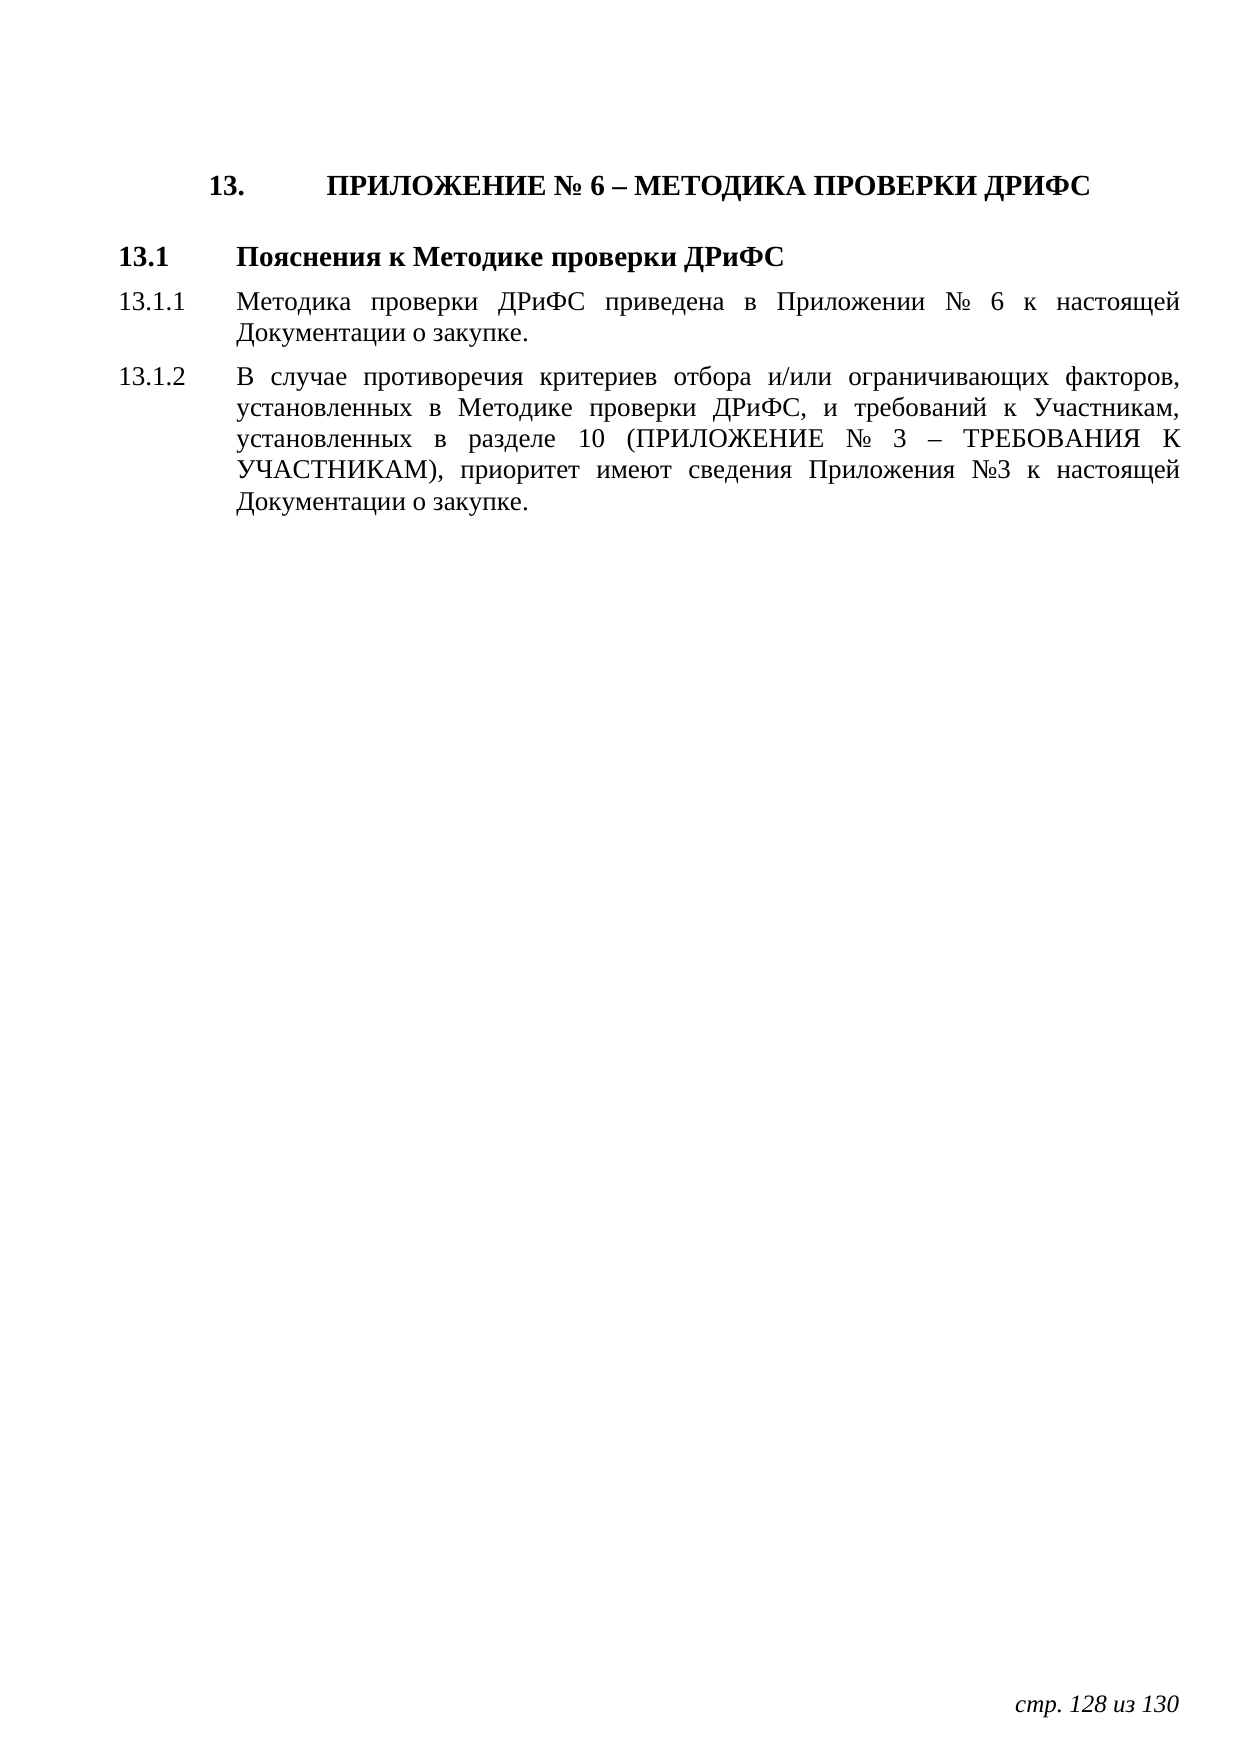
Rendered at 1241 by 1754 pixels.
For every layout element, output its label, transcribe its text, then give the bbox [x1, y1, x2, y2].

subtitle ПРИЛОЖЕНИЕ № 6 – МЕТОДИКА ПРОВЕРКИ ДРИФС [118, 168, 1181, 202]
subtitle Пояснения к Методике проверки ДРиФС [118, 239, 1181, 273]
list Методика проверки ДРиФС приведена в Приложении № 6 к настоящей Документации о закупке. [118, 285, 1181, 347]
list В случае противоречия критериев отбора и/или ограничивающих факторов, установленных в Методике проверки ДРиФС, и требований к Участникам, установленных в разделе 10 (ПРИЛОЖЕНИЕ № 3 – ТРЕБОВАНИЯ К УЧАСТНИКАМ), приоритет имеют сведения Приложения №3 к настоящей Документации о закупке. [118, 360, 1181, 516]
